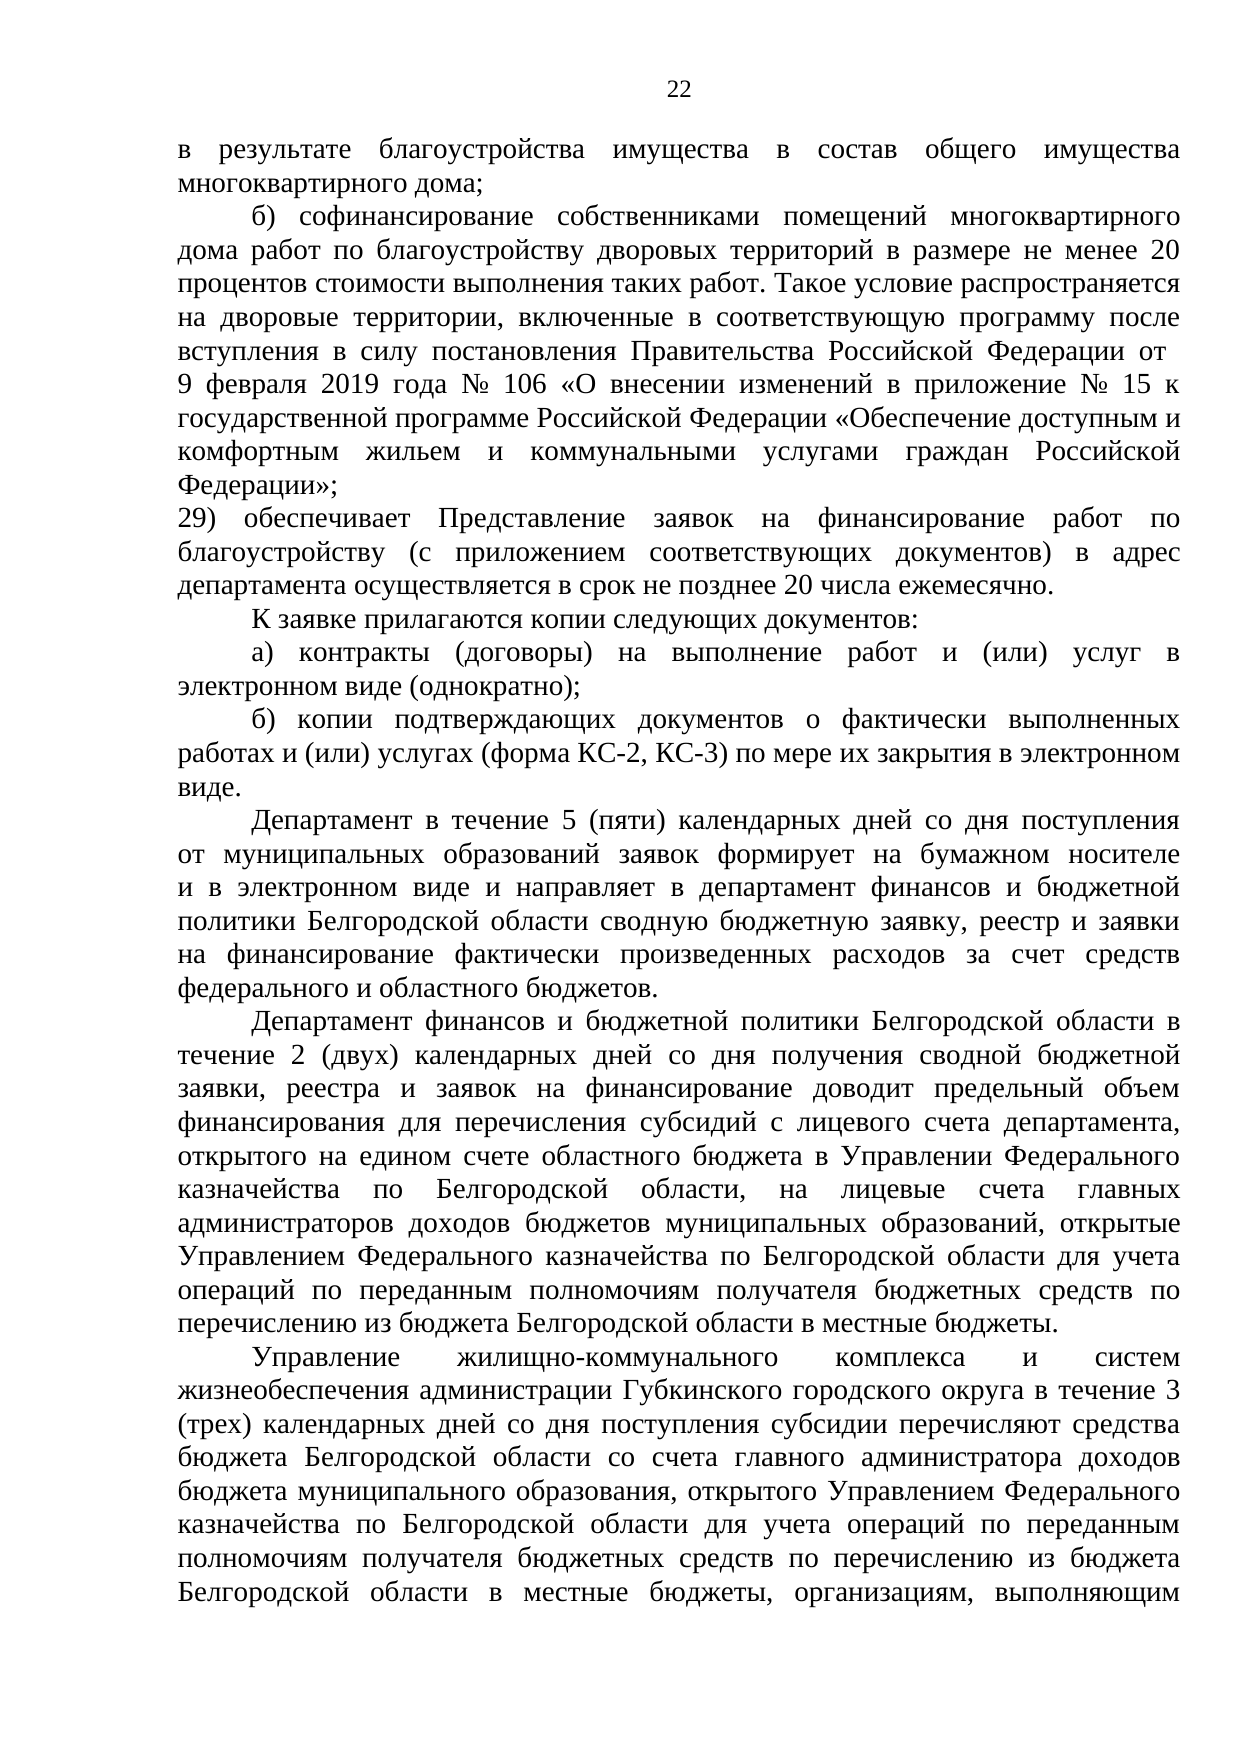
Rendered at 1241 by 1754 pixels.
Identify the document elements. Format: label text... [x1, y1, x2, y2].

text б) софинансирование собственниками помещений многоквартирного дома работ по благоустройству дворовых территорий в размере не менее 20 процентов стоимости выполнения таких работ. Такое условие распространяется на дворовые территории, включенные в соответствующую программу после вступления в силу постановления Правительства Российской Федерации от 9 февраля 2019 года № 106 «О внесении изменений в приложение № 15 к государственной программе Российской Федерации «Обеспечение доступным и комфортным жильем и коммунальными услугами граждан Российской Федерации»; [177, 198, 1181, 500]
text 29) обеспечивает Представление заявок на финансирование работ по благоустройству (с приложением соответствующих документов) в адрес департамента осуществляется в срок не позднее 20 числа ежемесячно. [177, 500, 1181, 601]
text Департамент финансов и бюджетной политики Белгородской области в течение 2 (двух) календарных дней со дня получения сводной бюджетной заявки, реестра и заявок на финансирование доводит предельный объем финансирования для перечисления субсидий с лицевого счета департамента, открытого на едином счете областного бюджета в Управлении Федерального казначейства по Белгородской области, на лицевые счета главных администраторов доходов бюджетов муниципальных образований, открытые Управлением Федерального казначейства по Белгородской области для учета операций по переданным полномочиям получателя бюджетных средств по перечислению из бюджета Белгородской области в местные бюджеты. [177, 1003, 1181, 1339]
text б) копии подтверждающих документов о фактически выполненных работах и (или) услугах (форма КС-2, КС-3) по мере их закрытия в электронном виде. [177, 702, 1181, 802]
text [177, 131, 1181, 198]
text а) контракты (договоры) на выполнение работ и (или) услуг в электронном виде (однократно); [177, 634, 1181, 702]
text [177, 1339, 1181, 1607]
text К заявке прилагаются копии следующих документов: [177, 601, 1181, 634]
text Департамент в течение 5 (пяти) календарных дней со дня поступления от муниципальных образований заявок формирует на бумажном носителе и в электронном виде и направляет в департамент финансов и бюджетной политики Белгородской области сводную бюджетную заявку, реестр и заявки на финансирование фактически произведенных расходов за счет средств федерального и областного бюджетов. [177, 802, 1181, 1003]
